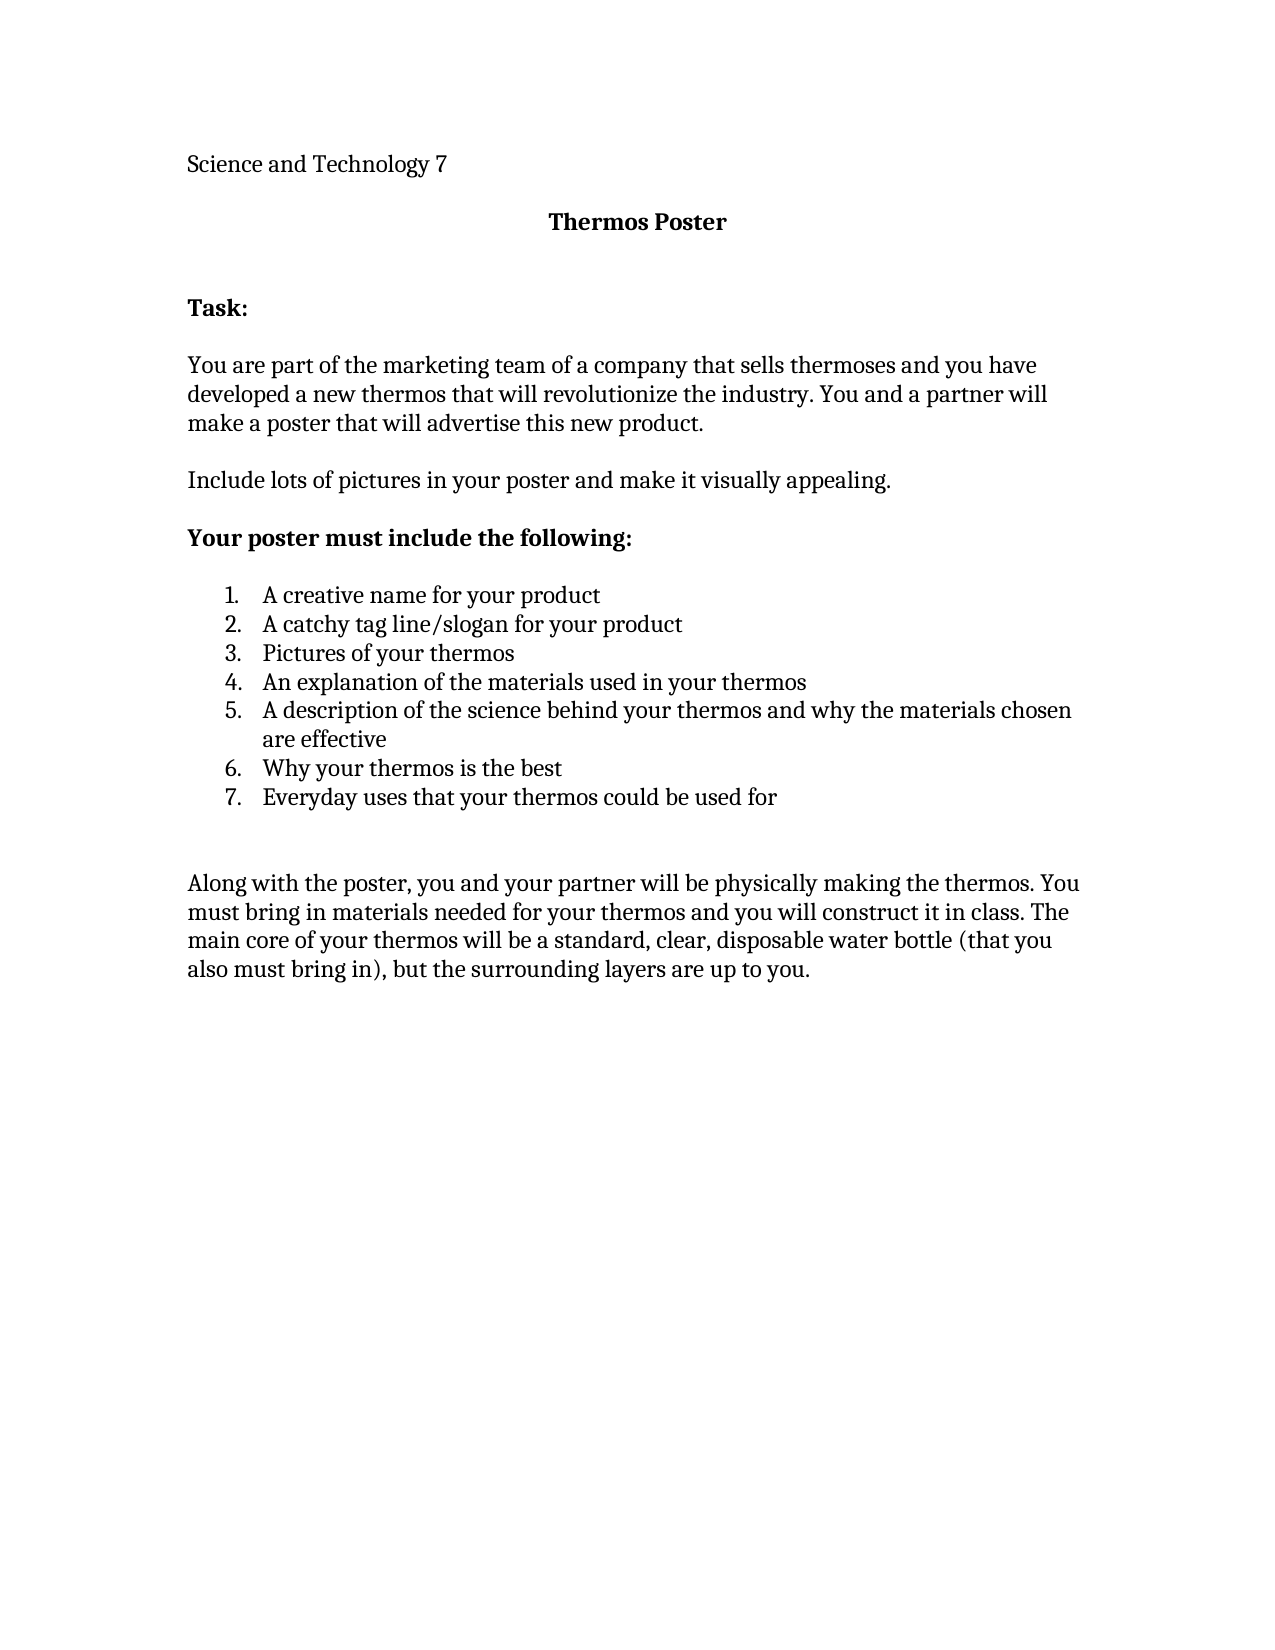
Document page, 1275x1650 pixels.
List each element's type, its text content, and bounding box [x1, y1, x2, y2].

text You are part of the marketing team of a company that sells thermoses and you have developed a new thermos that will revolutionize the industry. You and a partner will make a poster that will advertise this new product. [187, 351, 1087, 437]
text Your poster must include the following: [187, 524, 1087, 552]
list Pictures of your thermos [225, 639, 1087, 667]
text Include lots of pictures in your poster and make it visually appealing. [187, 466, 1087, 495]
text Task: [187, 294, 1087, 322]
list An explanation of the materials used in your thermos [225, 667, 1087, 696]
text Thermos Poster [187, 207, 1087, 236]
list A creative name for your product [225, 581, 1087, 610]
list A catchy tag line/slogan for your product [225, 610, 1087, 639]
text Along with the poster, you and your partner will be physically making the thermos. You must bring in materials needed for your thermos and you will construct it in class. The main core of your thermos will be a standard, clear, disposable water bottle (that you also must bring in), but the surrounding layers are up to you. [187, 869, 1087, 984]
list A description of the science behind your thermos and why the materials chosen are effective [225, 696, 1087, 754]
list Why your thermos is the best [225, 754, 1087, 782]
list Everyday uses that your thermos could be used for [225, 782, 1087, 811]
text Science and Technology 7 [187, 150, 1087, 179]
